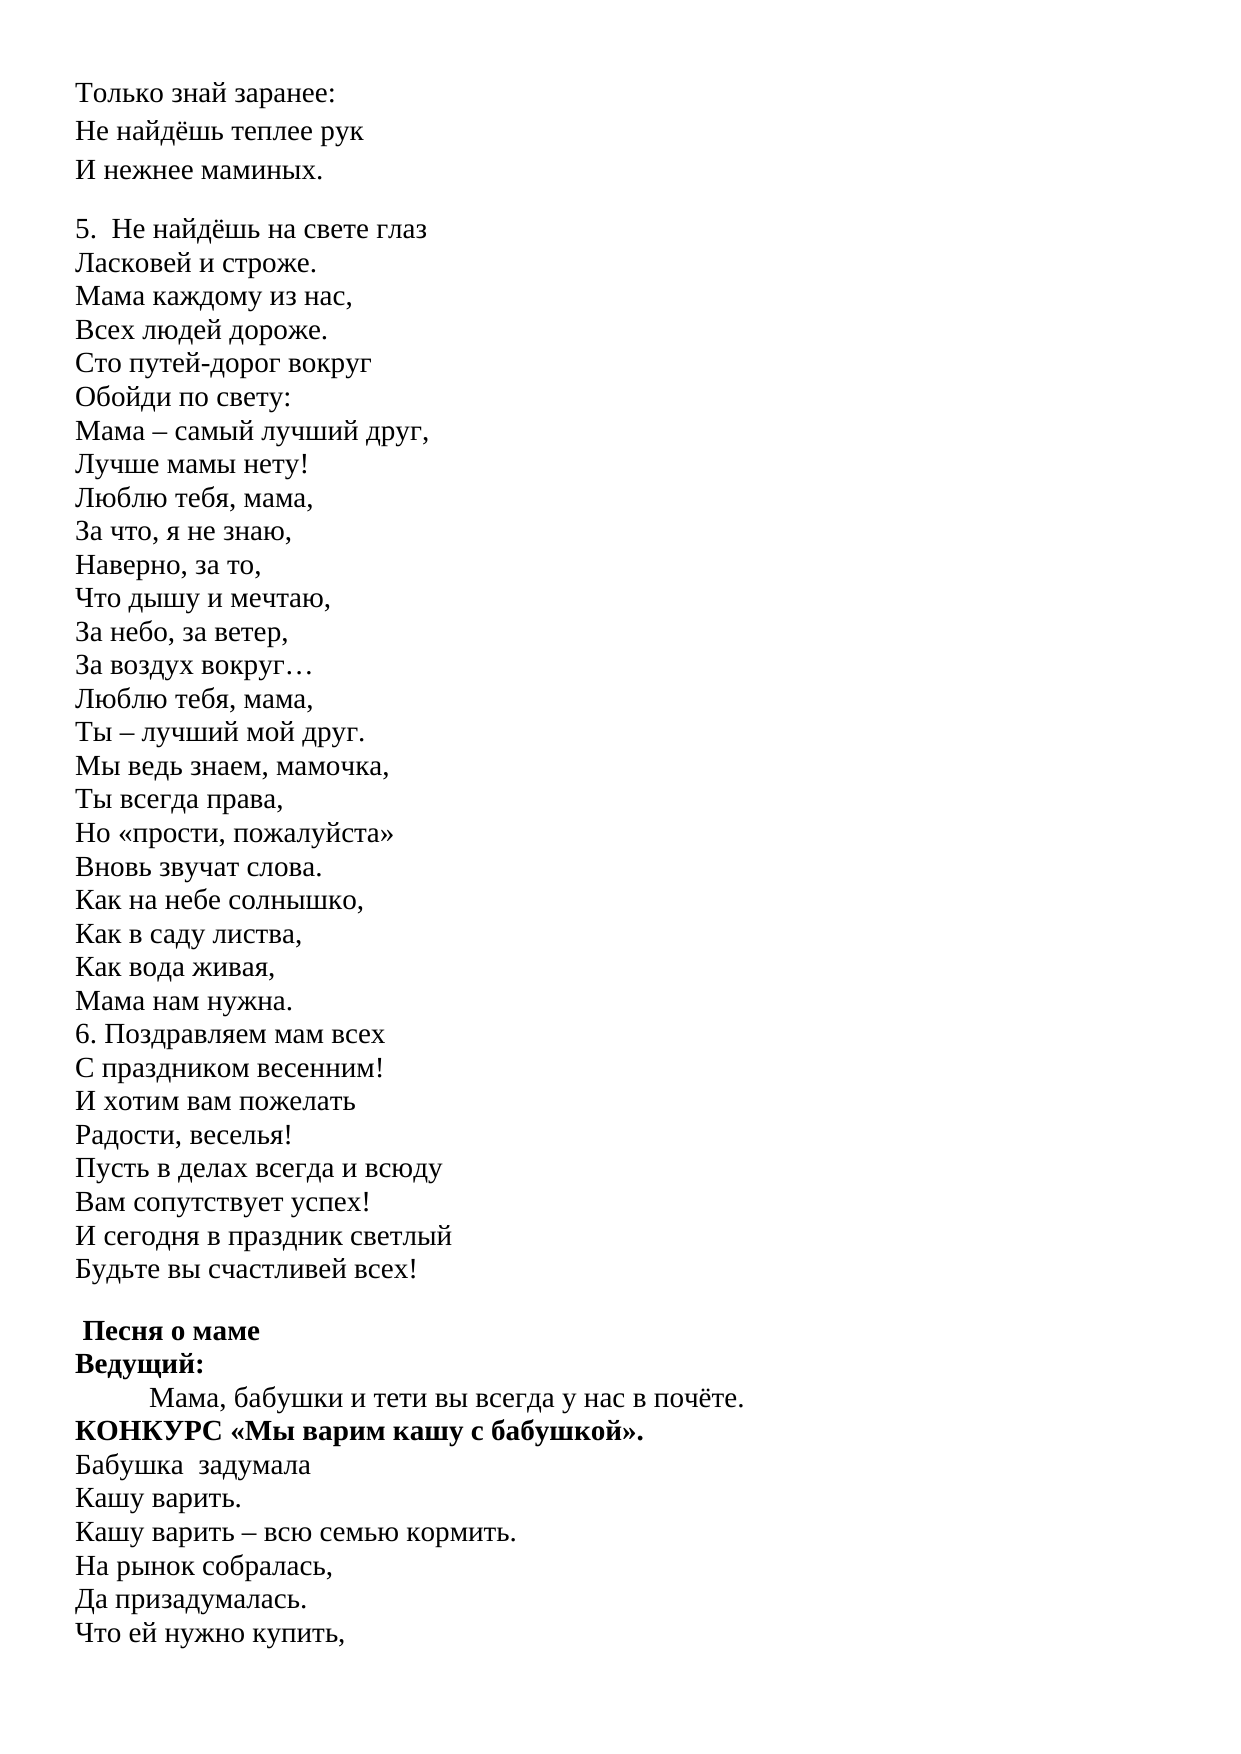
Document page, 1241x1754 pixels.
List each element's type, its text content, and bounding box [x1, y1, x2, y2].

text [75, 1447, 1165, 1648]
text Люблю тебя, мама, За что, я не знаю, Наверно, за то, Что дышу и мечтаю, [75, 480, 1165, 614]
text Как на небе солнышко, Как в саду листва, Как вода живая, Мама нам нужна. [75, 882, 1165, 1016]
text КОНКУРС «Мы варим кашу с бабушкой». [75, 1413, 1165, 1447]
text Ведущий: [75, 1346, 1165, 1380]
text За небо, за ветер, За воздух вокруг… Люблю тебя, мама, Ты – лучший мой друг. [75, 614, 1165, 748]
text Пусть в делах всегда и всюду Вам сопутствует успех! И сегодня в праздник светлый Будьте вы счастливей всех! [75, 1151, 1165, 1285]
text Сто путей-дорог вокруг Обойди по свету: Мама – самый лучший друг, Лучше мамы нету! [75, 346, 1165, 480]
text Мама, бабушки и тети вы всегда у нас в почёте. [75, 1380, 1165, 1413]
text Песня о маме [75, 1313, 1165, 1346]
text Мы ведь знаем, мамочка, Ты всегда права, Но «прости, пожалуйста» Вновь звучат слова. [75, 748, 1165, 882]
text 5. Не найдёшь на свете глаз Ласковей и строже. Мама каждому из нас, Всех людей дороже. [75, 211, 1165, 346]
text 6. Поздравляем мам всех С праздником весенним! И хотим вам пожелать Радости, веселья! [75, 1016, 1165, 1151]
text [75, 75, 1165, 186]
